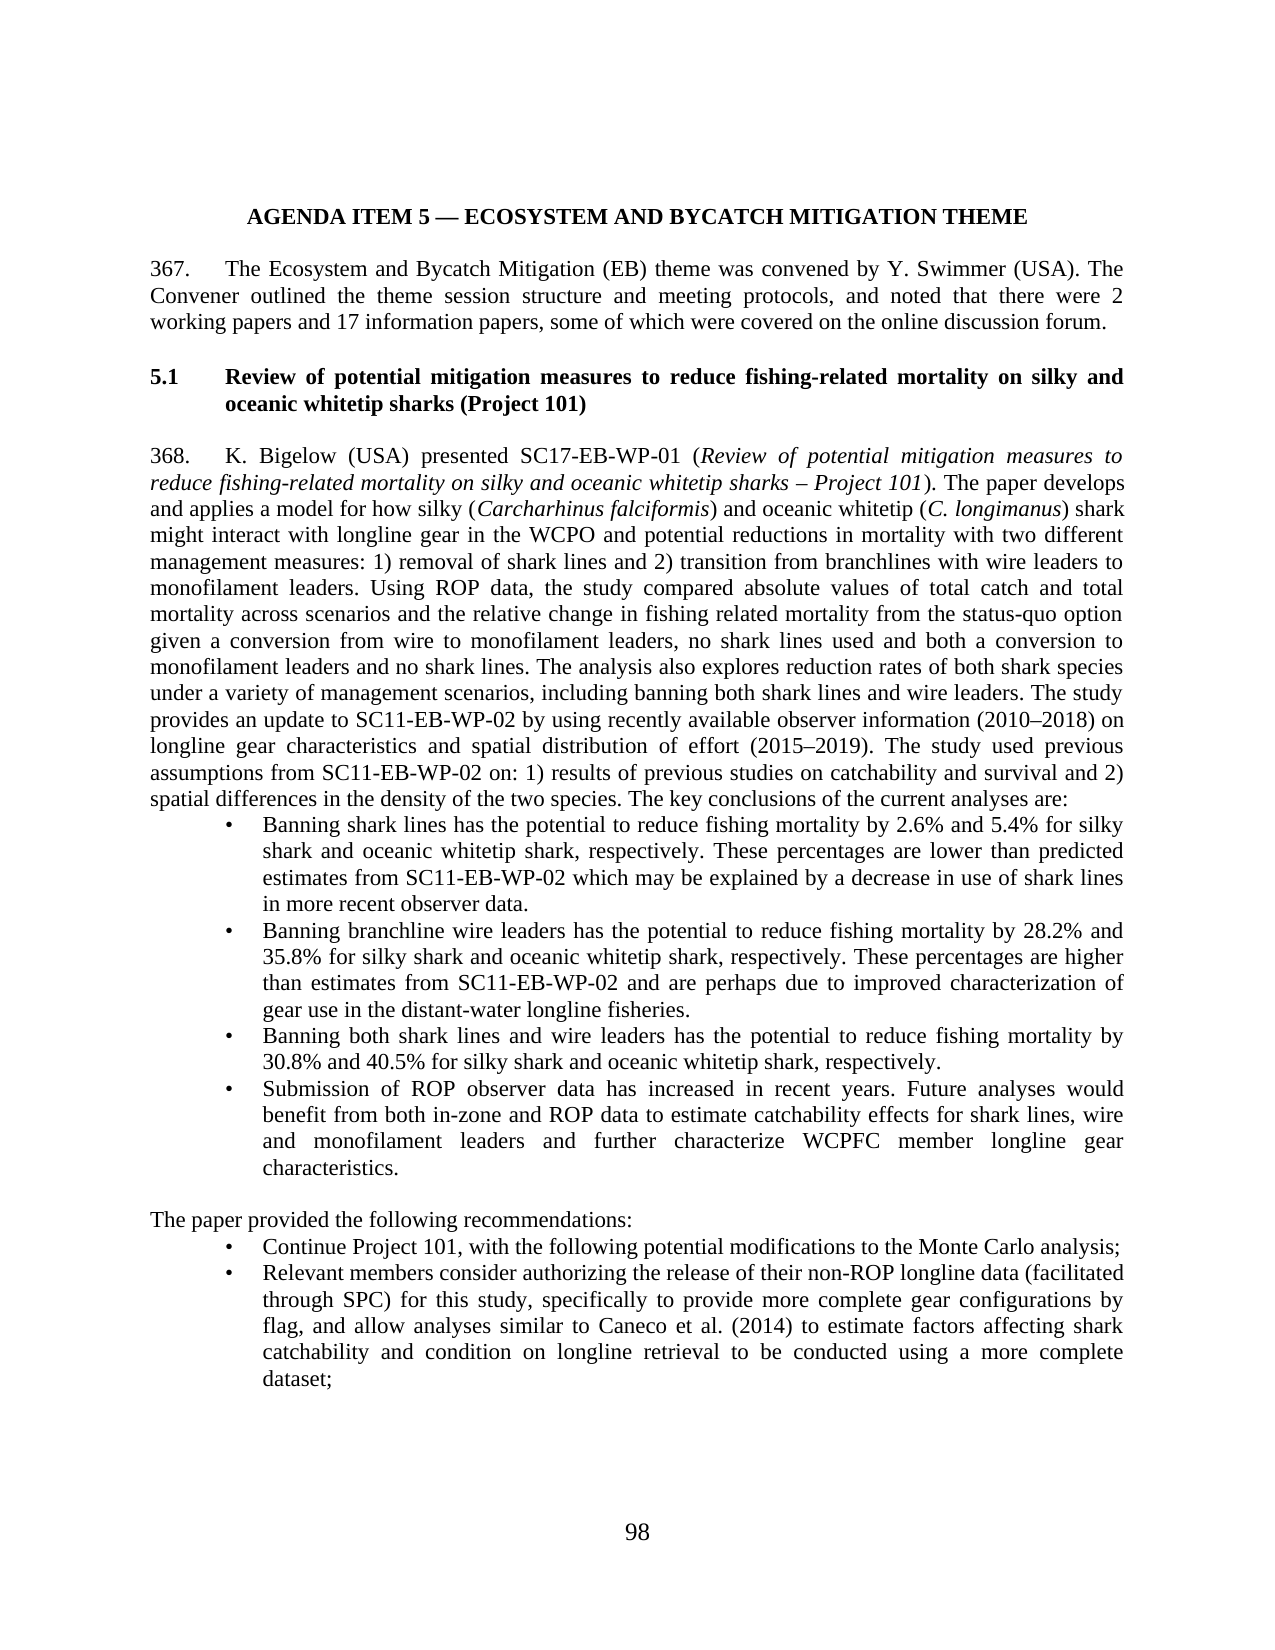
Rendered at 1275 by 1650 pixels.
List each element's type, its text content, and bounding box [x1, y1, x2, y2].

list Relevant members consider authorizing the release of their non-ROP longline data (facilitated through SPC) for this study, specifically to provide more complete gear configurations by flag, and allow analyses similar to Caneco et al. (2014) to estimate factors affecting shark catchability and condition on longline retrieval to be conducted using a more complete dataset; [225, 1259, 1125, 1391]
list K. Bigelow (USA) presented SC17-EB-WP-01 (Review of potential mitigation measures to reduce fishing-related mortality on silky and oceanic whitetip sharks – Project 101). The paper develops and applies a model for how silky (Carcharhinus falciformis) and oceanic whitetip (C. longimanus) shark might interact with longline gear in the WCPO and potential reductions in mortality with two different management measures: 1) removal of shark lines and 2) transition from branchlines with wire leaders to monofilament leaders. Using ROP data, the study compared absolute values of total catch and total mortality across scenarios and the relative change in fishing related mortality from the status-quo option given a conversion from wire to monofilament leaders, no shark lines used and both a conversion to monofilament leaders and no shark lines. The analysis also explores reduction rates of both shark species under a variety of management scenarios, including banning both shark lines and wire leaders. The study provides an update to SC11-EB-WP-02 by using recently available observer information (2010–2018) on longline gear characteristics and spatial distribution of effort (2015–2019). The study used previous assumptions from SC11-EB-WP-02 on: 1) results of previous studies on catchability and survival and 2) spatial differences in the density of the two species. The key conclusions of the current analyses are: [150, 442, 1125, 811]
list Continue Project 101, with the following potential modifications to the Monte Carlo analysis; [225, 1233, 1125, 1259]
list Banning shark lines has the potential to reduce fishing mortality by 2.6% and 5.4% for silky shark and oceanic whitetip shark, respectively. These percentages are lower than predicted estimates from SC11-EB-WP-02 which may be explained by a decrease in use of shark lines in more recent observer data. [225, 811, 1125, 917]
list The Ecosystem and Bycatch Mitigation (EB) theme was convened by Y. Swimmer (USA). The Convener outlined the theme session structure and meeting protocols, and noted that there were 2 working papers and 17 information papers, some of which were covered on the online discussion forum. [150, 255, 1125, 334]
list Banning both shark lines and wire leaders has the potential to reduce fishing mortality by 30.8% and 40.5% for silky shark and oceanic whitetip shark, respectively. [225, 1022, 1125, 1075]
list Banning branchline wire leaders has the potential to reduce fishing mortality by 28.2% and 35.8% for silky shark and oceanic whitetip shark, respectively. These percentages are higher than estimates from SC11-EB-WP-02 and are perhaps due to improved characterization of gear use in the distant-water longline fisheries. [225, 917, 1125, 1022]
text The paper provided the following recommendations: [150, 1207, 1125, 1233]
list Submission of ROP observer data has increased in recent years. Future analyses would benefit from both in-zone and ROP data to estimate catchability effects for shark lines, wire and monofilament leaders and further characterize WCPFC member longline gear characteristics. [225, 1075, 1125, 1180]
list Review of potential mitigation measures to reduce fishing-related mortality on silky and oceanic whitetip sharks (Project 101) [150, 363, 1125, 416]
text AGENDA ITEM 5 — ECOSYSTEM AND BYCATCH MITIGATION THEME [150, 203, 1125, 229]
